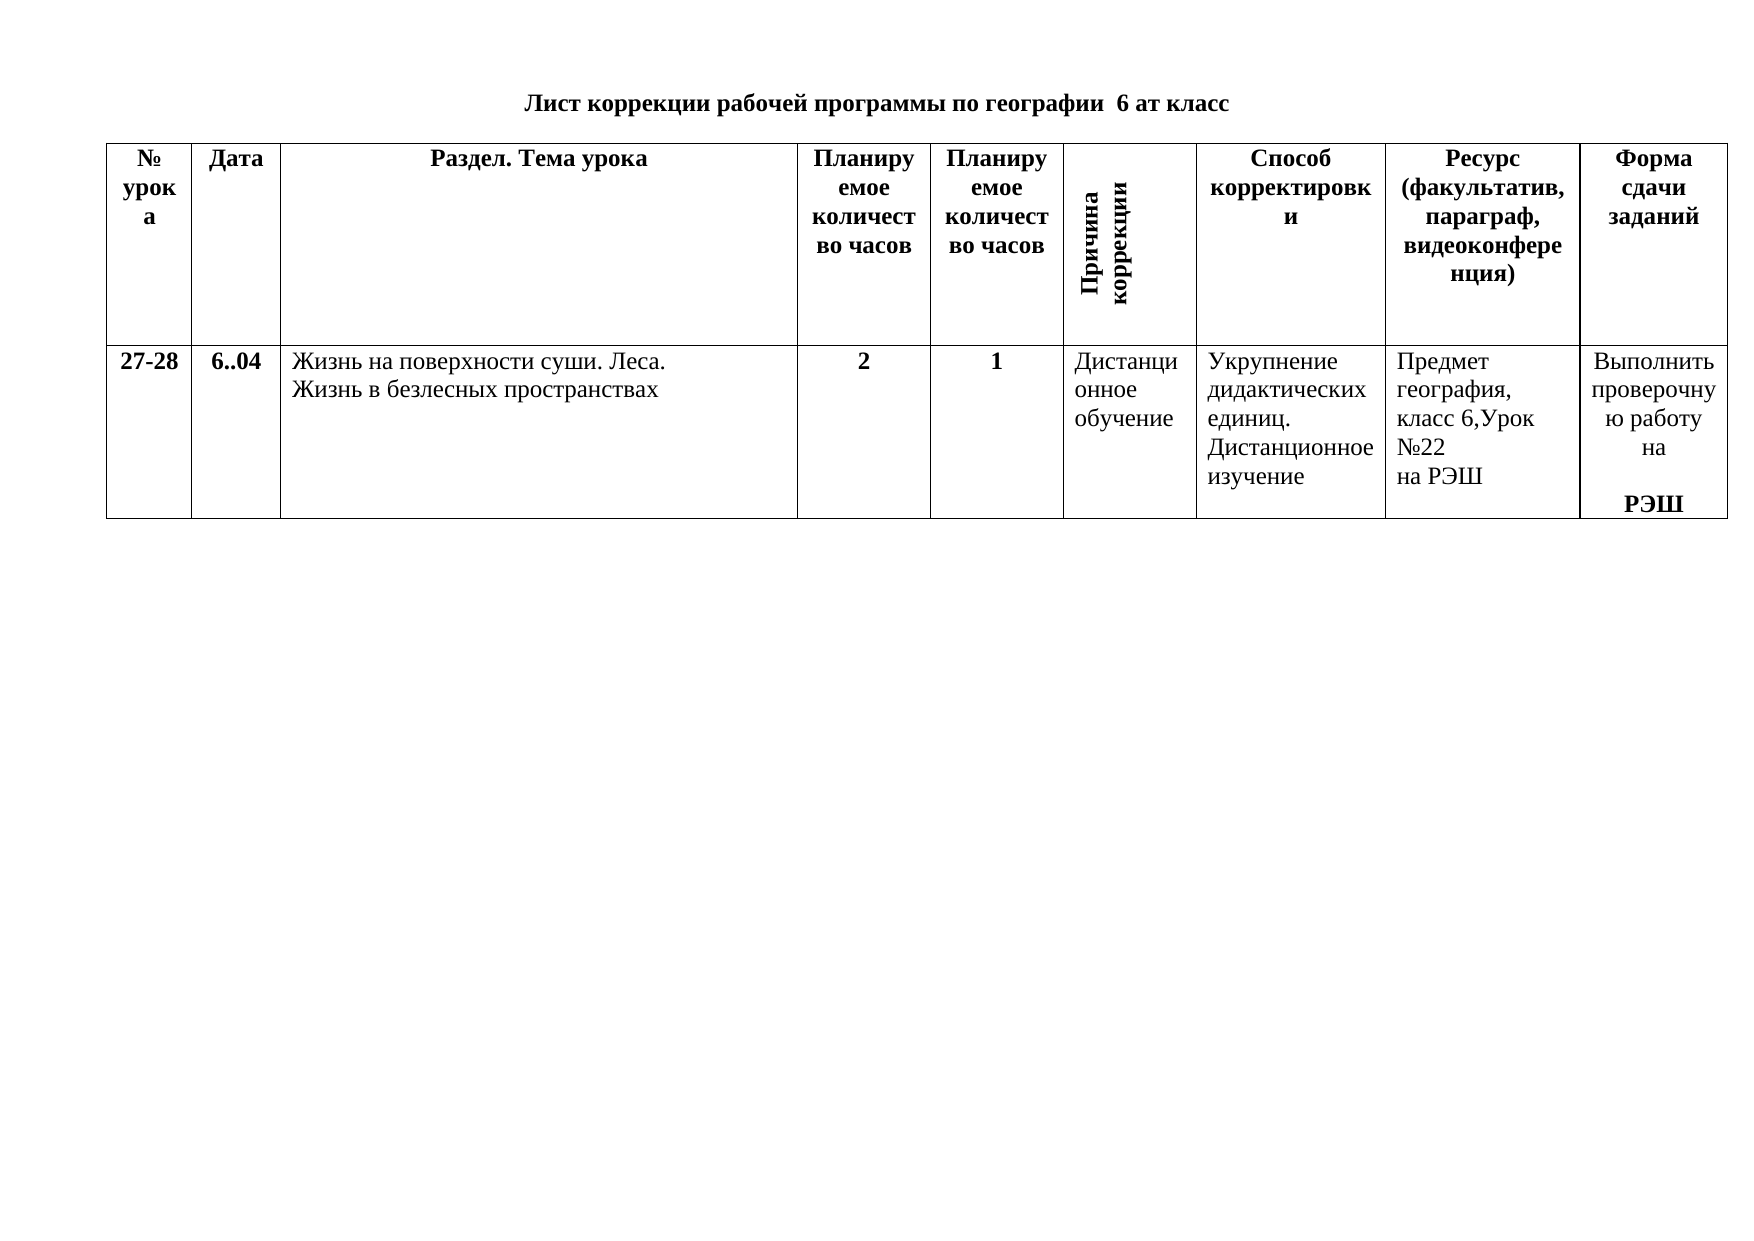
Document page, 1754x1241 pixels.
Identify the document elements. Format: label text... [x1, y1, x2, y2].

table_cell 1 [931, 346, 1063, 518]
table_header Раздел. Тема урока [281, 144, 797, 345]
table_header Ресурс (факультатив, параграф, видеоконференция) [1386, 144, 1579, 345]
table_cell 2 [798, 346, 930, 518]
table_cell Жизнь на поверхности суши. Леса. Жизнь в безлесных пространствах [281, 346, 797, 518]
table_cell Укрупнение дидактических единиц. Дистанционное изучение [1197, 346, 1385, 518]
table_cell Дистанционное обучение [1064, 346, 1196, 518]
table_header Причина коррекции [1064, 144, 1196, 345]
table_cell Предмет география, класс 6,Урок №22 на РЭШ [1386, 346, 1579, 518]
table_header Форма сдачи заданий [1581, 144, 1727, 345]
text Лист коррекции рабочей программы по географии 6 ат класс [118, 88, 1636, 117]
table_header Дата [192, 144, 280, 345]
table_header Способ корректировки [1197, 144, 1385, 345]
table_cell 27-28 [107, 346, 191, 518]
table_header Планируемое количество часов [798, 144, 930, 345]
table_cell 6..04 [192, 346, 280, 518]
table_header № урока [107, 144, 191, 345]
table_header Планируемое количество часов [931, 144, 1063, 345]
table_cell Выполнить проверочную работу на РЭШ [1581, 346, 1727, 518]
